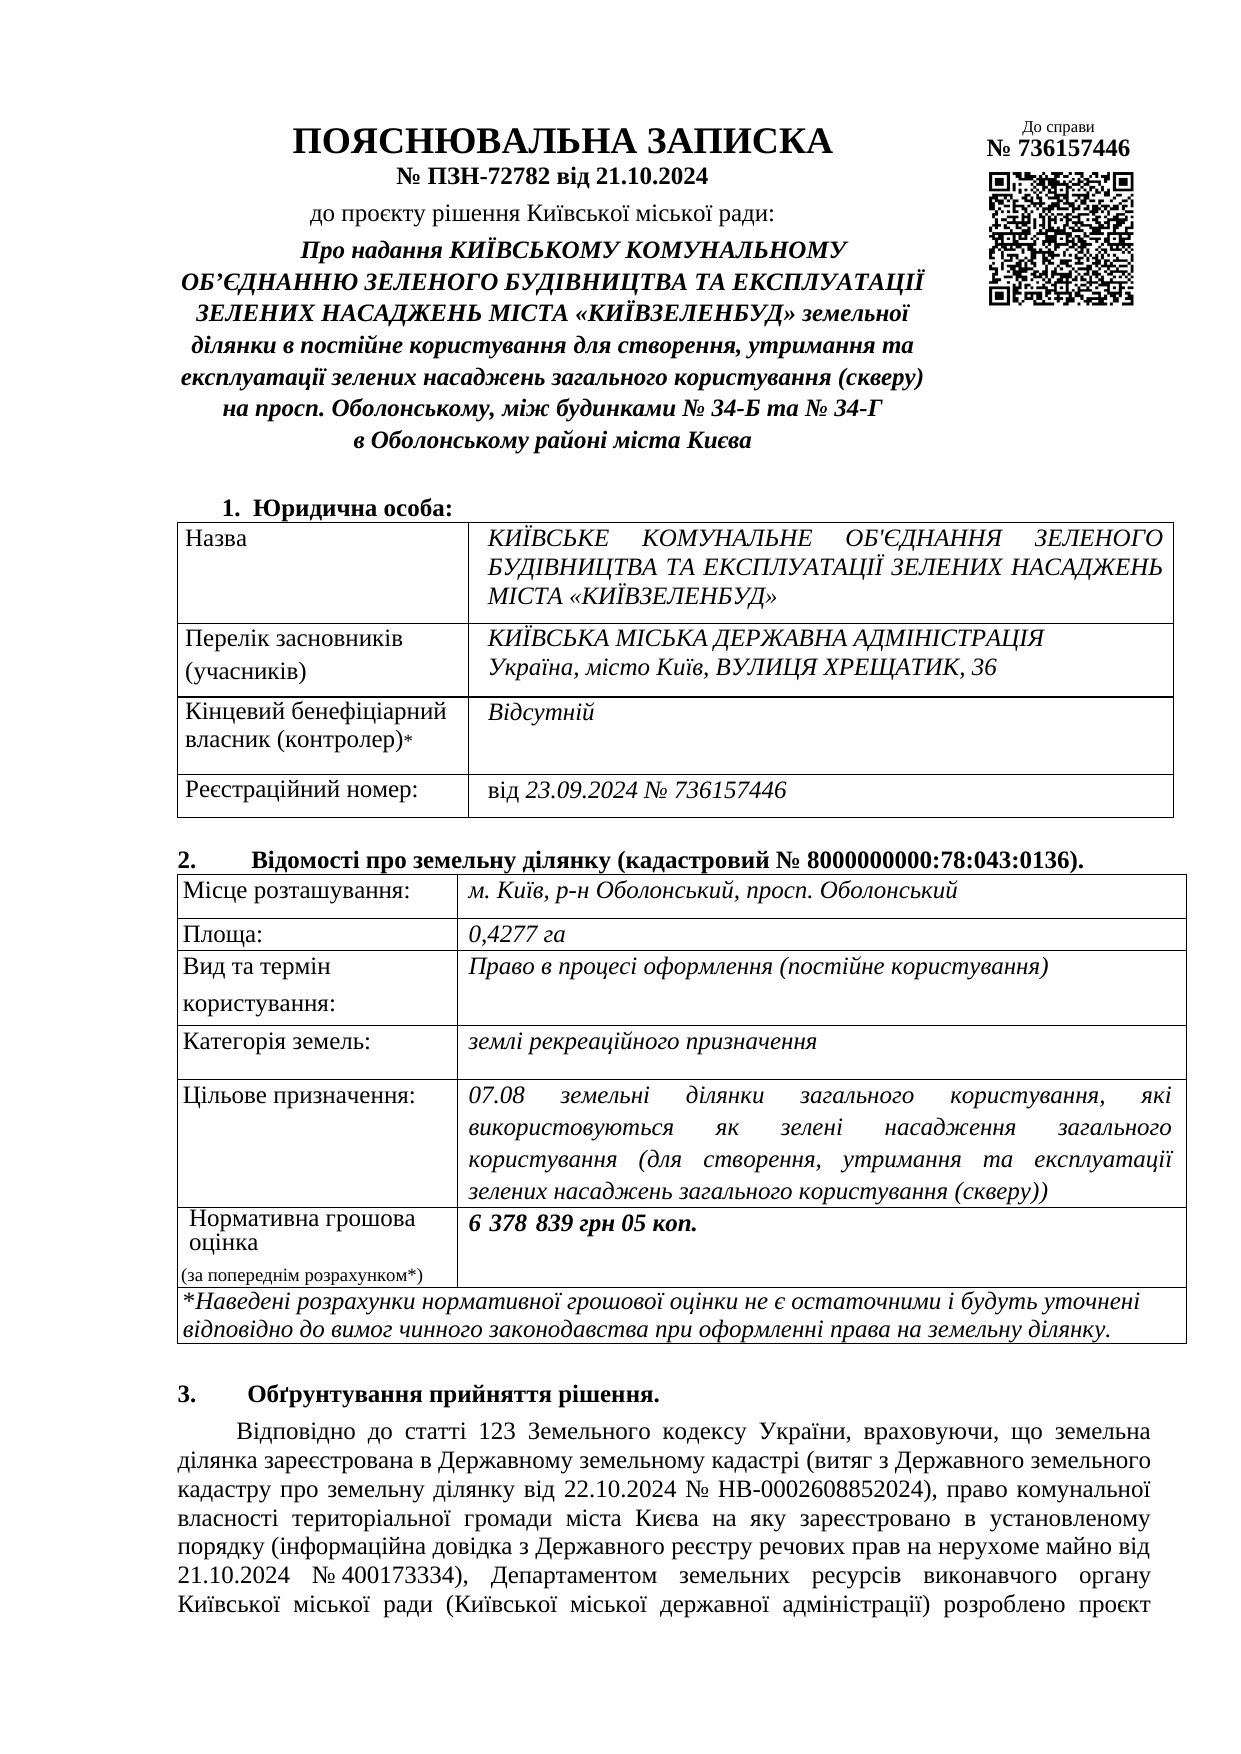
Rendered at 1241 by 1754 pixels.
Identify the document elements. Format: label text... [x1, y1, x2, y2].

table_cell Площа: [178, 919, 457, 950]
table_cell землі рекреаційного призначення [458, 1026, 1186, 1079]
table_header м. Київ, р-н Оболонський, просп. Оболонський [458, 875, 1186, 918]
table_cell КИЇВСЬКА МІСЬКА ДЕРЖАВНА АДМІНІСТРАЦІЯ Україна, місто Київ, ВУЛИЦЯ ХРЕЩАТИК, 36 [469, 624, 1173, 696]
table_cell Категорія земель: [178, 1026, 457, 1079]
table_header КИЇВСЬКЕ КОМУНАЛЬНЕ ОБ'ЄДНАННЯ ЗЕЛЕНОГО БУДІВНИЦТВА ТА ЕКСПЛУАТАЦІЇ ЗЕЛЕНИХ НАСАДЖЕНЬ МІСТА «КИЇВЗЕЛЕНБУД» [469, 523, 1173, 622]
table_cell Нормативна грошова оцінка (за попереднім розрахунком*) [178, 1208, 457, 1287]
list Юридична особа: [222, 493, 1152, 522]
text № ПЗН-72782 від 21.10.2024 [315, 161, 748, 190]
table_cell Цільове призначення: [178, 1080, 457, 1207]
table_cell 0,4277 га [458, 919, 1186, 950]
list Відомості про земельну ділянку (кадастровий № 8000000000:78:043:0136). [177, 847, 1152, 874]
table_cell Відсутній [469, 698, 1173, 774]
text Про надання КИЇВСЬКОМУ КОМУНАЛЬНОМУ ОБ’ЄДНАННЮ ЗЕЛЕНОГО БУДІВНИЦТВА ТА ЕКСПЛУАТАЦІЇ ЗЕЛЕНИХ НАСАДЖЕНЬ МІСТА «КИЇВЗЕЛЕНБУД» земельної ділянки в постійне користування для створення, утримання та експлуатації зелених насаджень загального користування (скверу) на просп. Оболонському, між будинками № 34-Б та № 34-Г в Оболонському районі міста Києва [177, 235, 930, 453]
picture [977, 161, 1145, 316]
text до проєкту рішення Київської міської ради: [177, 198, 866, 227]
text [177, 1416, 1152, 1618]
table_cell 6 378 839 грн 05 коп. [458, 1208, 1186, 1287]
list Обґрунтування прийняття рішення. [177, 1381, 1152, 1408]
table_cell Вид та термін користування: [178, 951, 457, 1025]
table_cell Реєстраційний номер: [178, 775, 468, 817]
table_cell Перелік засновників (учасників) [178, 624, 468, 696]
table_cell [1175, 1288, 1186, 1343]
table_cell від 23.09.2024 № 736157446 [469, 775, 1173, 817]
table_cell 07.08 земельні ділянки загального користування, які використовуються як зелені насадження загального користування (для створення, утримання та експлуатації зелених насаджень загального користування (скверу)) [458, 1080, 1186, 1207]
text ПОЯСНЮВАЛЬНА ЗАПИСКА [177, 118, 949, 161]
table_cell Право в процесі оформлення (постійне користування) [458, 951, 1186, 1025]
table_header Місце розташування: [178, 875, 457, 918]
table_cell Кінцевий бенефіціарний власник (контролер)* [178, 698, 468, 774]
table_header Назва [178, 523, 468, 622]
